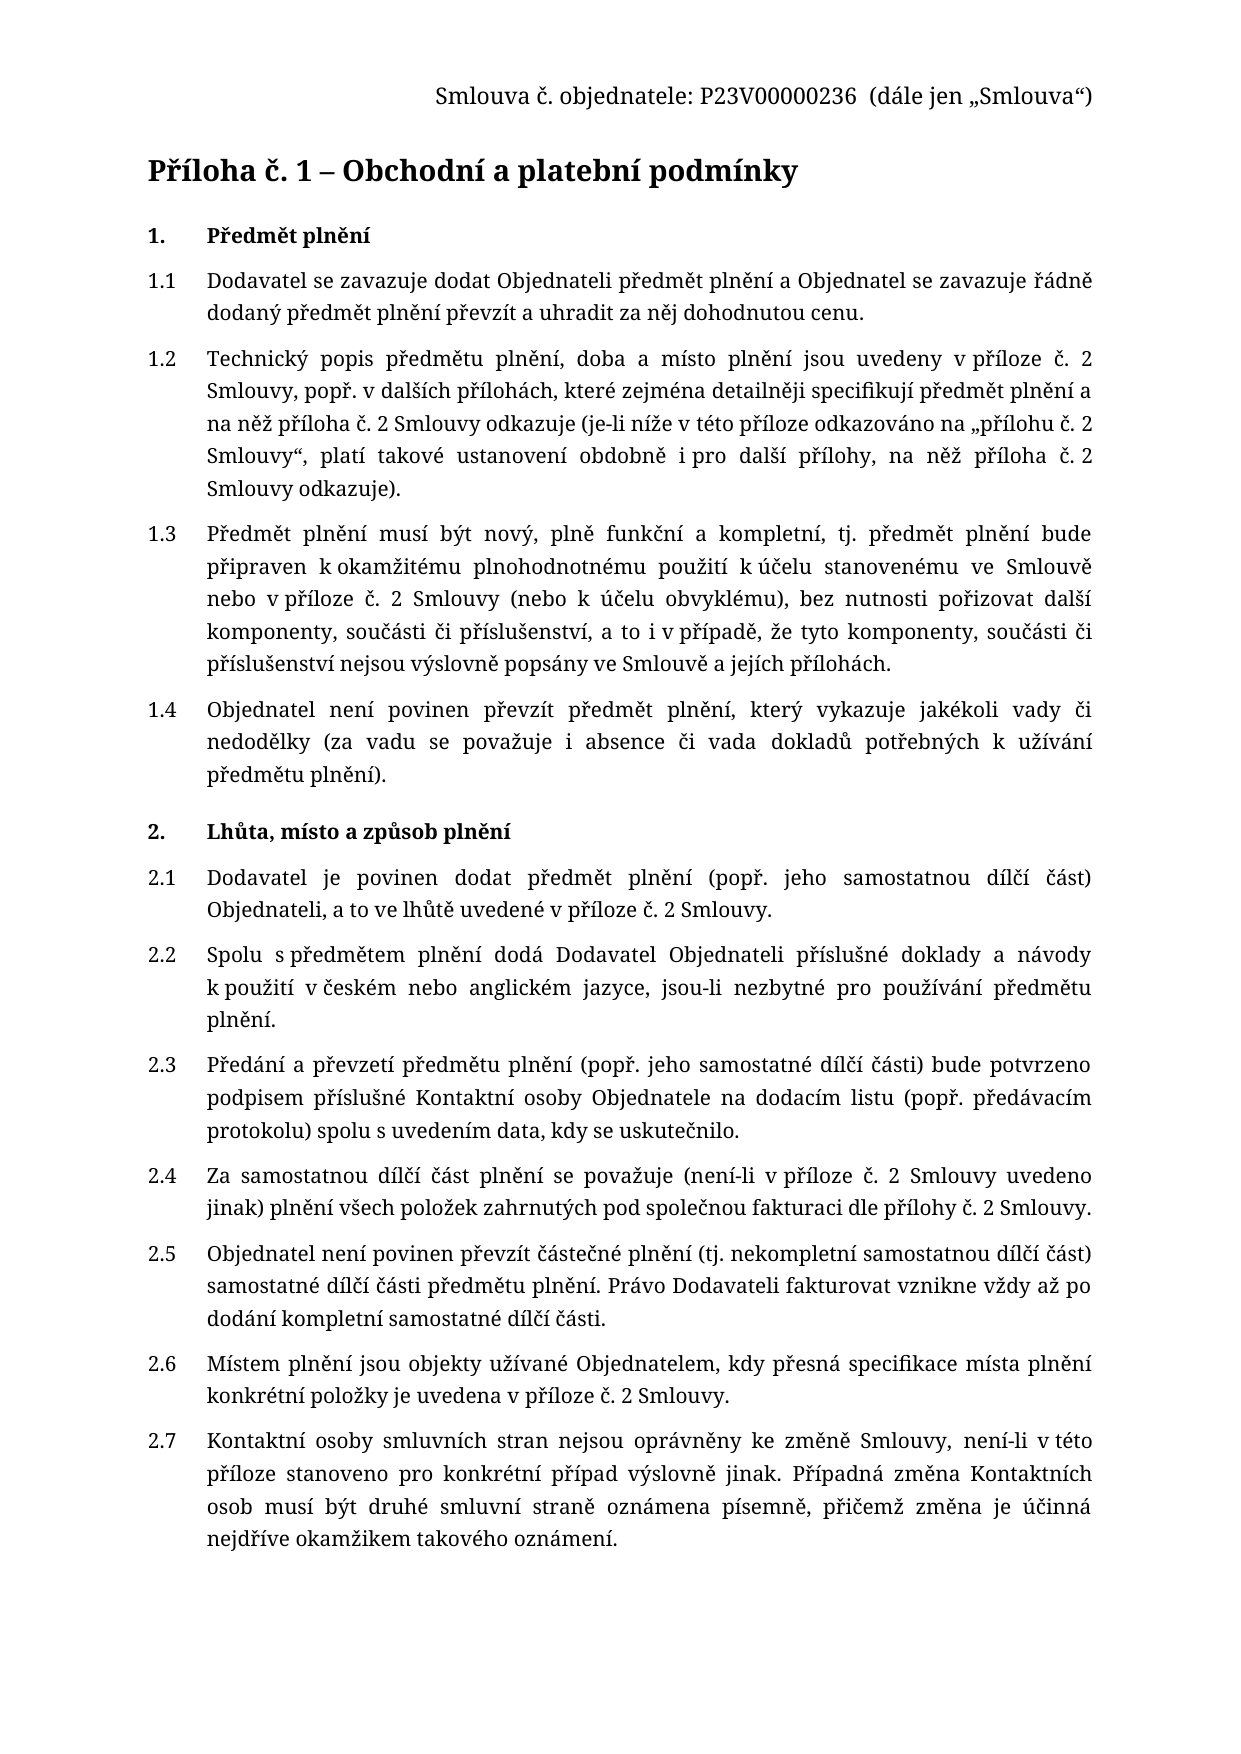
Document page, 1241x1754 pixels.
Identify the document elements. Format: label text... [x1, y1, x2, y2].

list Místem plnění jsou objekty užívané Objednatelem, kdy přesná specifikace místa plnění konkrétní položky je uvedena v příloze č. 2 Smlouvy. [148, 1349, 1093, 1410]
text Příloha č. 1 – Obchodní a platební podmínky [148, 150, 1093, 190]
list Objednatel není povinen převzít částečné plnění (tj. nekompletní samostatnou dílčí část) samostatné dílčí části předmětu plnění. Právo Dodavateli fakturovat vznikne vždy až po dodání kompletní samostatné dílčí části. [148, 1239, 1093, 1332]
list Dodavatel je povinen dodat předmět plnění (popř. jeho samostatnou dílčí část) Objednateli, a to ve lhůtě uvedené v příloze č. 2 Smlouvy. [148, 863, 1093, 924]
list Za samostatnou dílčí část plnění se považuje (není-li v příloze č. 2 Smlouvy uvedeno jinak) plnění všech položek zahrnutých pod společnou fakturaci dle přílohy č. 2 Smlouvy. [148, 1161, 1093, 1222]
list Lhůta, místo a způsob plnění [148, 817, 1093, 846]
list Spolu s předmětem plnění dodá Dodavatel Objednateli příslušné doklady a návody k použití v českém nebo anglickém jazyce, jsou-li nezbytné pro používání předmětu plnění. [148, 940, 1093, 1034]
list Dodavatel se zavazuje dodat Objednateli předmět plnění a Objednatel se zavazuje řádně dodaný předmět plnění převzít a uhradit za něj dohodnutou cenu. [148, 266, 1093, 327]
list Objednatel není povinen převzít předmět plnění, který vykazuje jakékoli vady či nedodělky (za vadu se považuje i absence či vada dokladů potřebných k užívání předmětu plnění). [148, 695, 1093, 788]
list Předmět plnění musí být nový, plně funkční a kompletní, tj. předmět plnění bude připraven k okamžitému plnohodnotnému použití k účelu stanovenému ve Smlouvě nebo v příloze č. 2 Smlouvy (nebo k účelu obvyklému), bez nutnosti pořizovat další komponenty, součásti či příslušenství, a to i v případě, že tyto komponenty, součásti či příslušenství nejsou výslovně popsány ve Smlouvě a jejích přílohách. [148, 519, 1093, 678]
list Předmět plnění [148, 221, 1093, 249]
list Technický popis předmětu plnění, doba a místo plnění jsou uvedeny v příloze č. 2 Smlouvy, popř. v dalších přílohách, které zejména detailněji specifikují předmět plnění a na něž příloha č. 2 Smlouvy odkazuje (je-li níže v této příloze odkazováno na „přílohu č. 2 Smlouvy“, platí takové ustanovení obdobně i pro další přílohy, na něž příloha č. 2 Smlouvy odkazuje). [148, 344, 1093, 502]
list Kontaktní osoby smluvních stran nejsou oprávněny ke změně Smlouvy, není-li v této příloze stanoveno pro konkrétní případ výslovně jinak. Případná změna Kontaktních osob musí být druhé smluvní straně oznámena písemně, přičemž změna je účinná nejdříve okamžikem takového oznámení. [148, 1427, 1093, 1553]
list Předání a převzetí předmětu plnění (popř. jeho samostatné dílčí části) bude potvrzeno podpisem příslušné Kontaktní osoby Objednatele na dodacím listu (popř. předávacím protokolu) spolu s uvedením data, kdy se uskutečnilo. [148, 1051, 1093, 1144]
